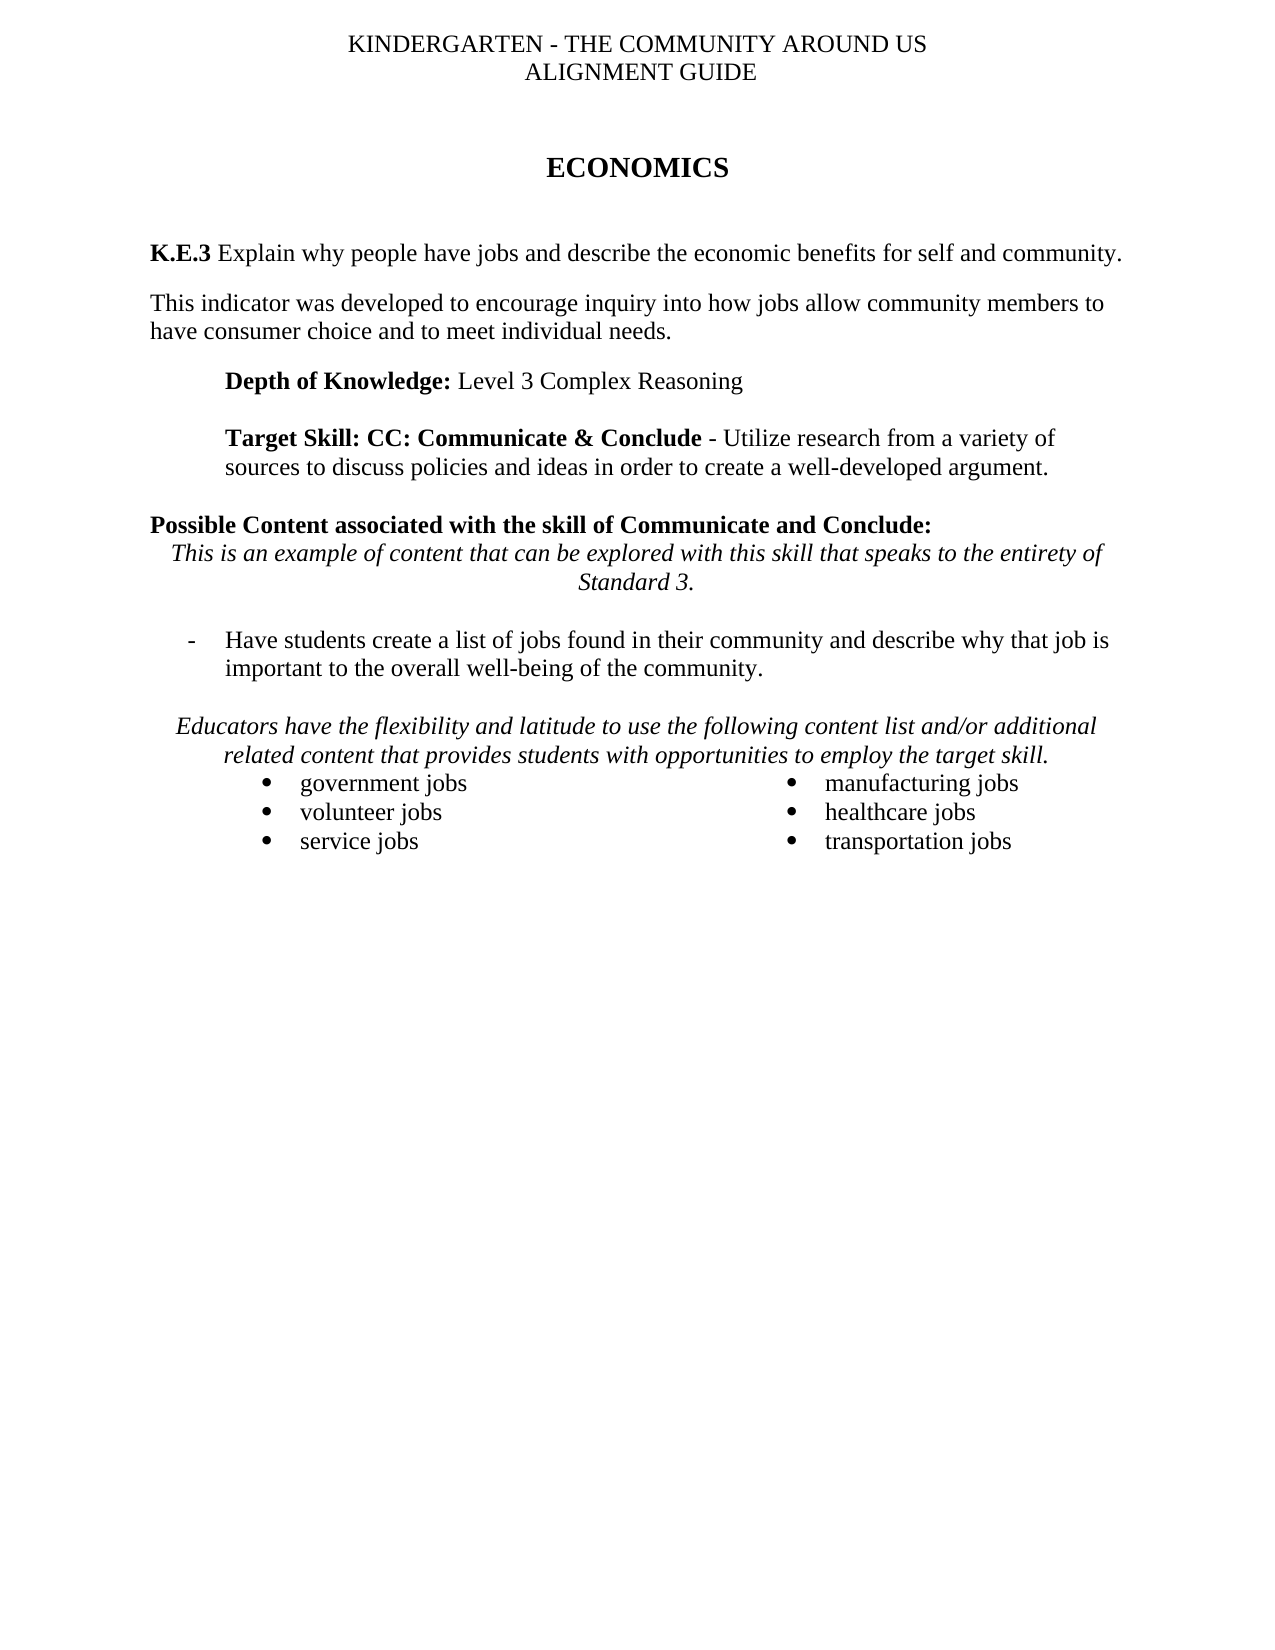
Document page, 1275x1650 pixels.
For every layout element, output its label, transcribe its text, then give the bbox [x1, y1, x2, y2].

list manufacturing jobs [787, 768, 1125, 797]
list Have students create a list of jobs found in their community and describe why that job is important to the overall well-being of the community. [187, 625, 1125, 682]
list volunteer jobs [262, 797, 600, 826]
text Possible Content associated with the skill of Communicate and Conclude: [150, 510, 1125, 538]
list healthcare jobs [787, 797, 1125, 826]
text ECONOMICS [150, 150, 1125, 183]
list transportation jobs [787, 826, 1125, 855]
text Target Skill: CC: Communicate & Conclude - Utilize research from a variety of sources to discuss policies and ideas in order to create a well-developed argument. [225, 423, 1125, 481]
text This is an example of content that can be explored with this skill that speaks to the entirety of Standard 3. [150, 538, 1125, 596]
text This indicator was developed to encourage inquiry into how jobs allow community members to have consumer choice and to meet individual needs. [150, 288, 1125, 345]
text Depth of Knowledge: Level 3 Complex Reasoning [225, 366, 1125, 395]
text Educators have the flexibility and latitude to use the following content list and/or additional related content that provides students with opportunities to employ the target skill. [150, 711, 1125, 768]
text K.E.3 Explain why people have jobs and describe the economic benefits for self and community. [150, 238, 1125, 267]
list government jobs [262, 768, 600, 797]
list service jobs [262, 826, 600, 855]
